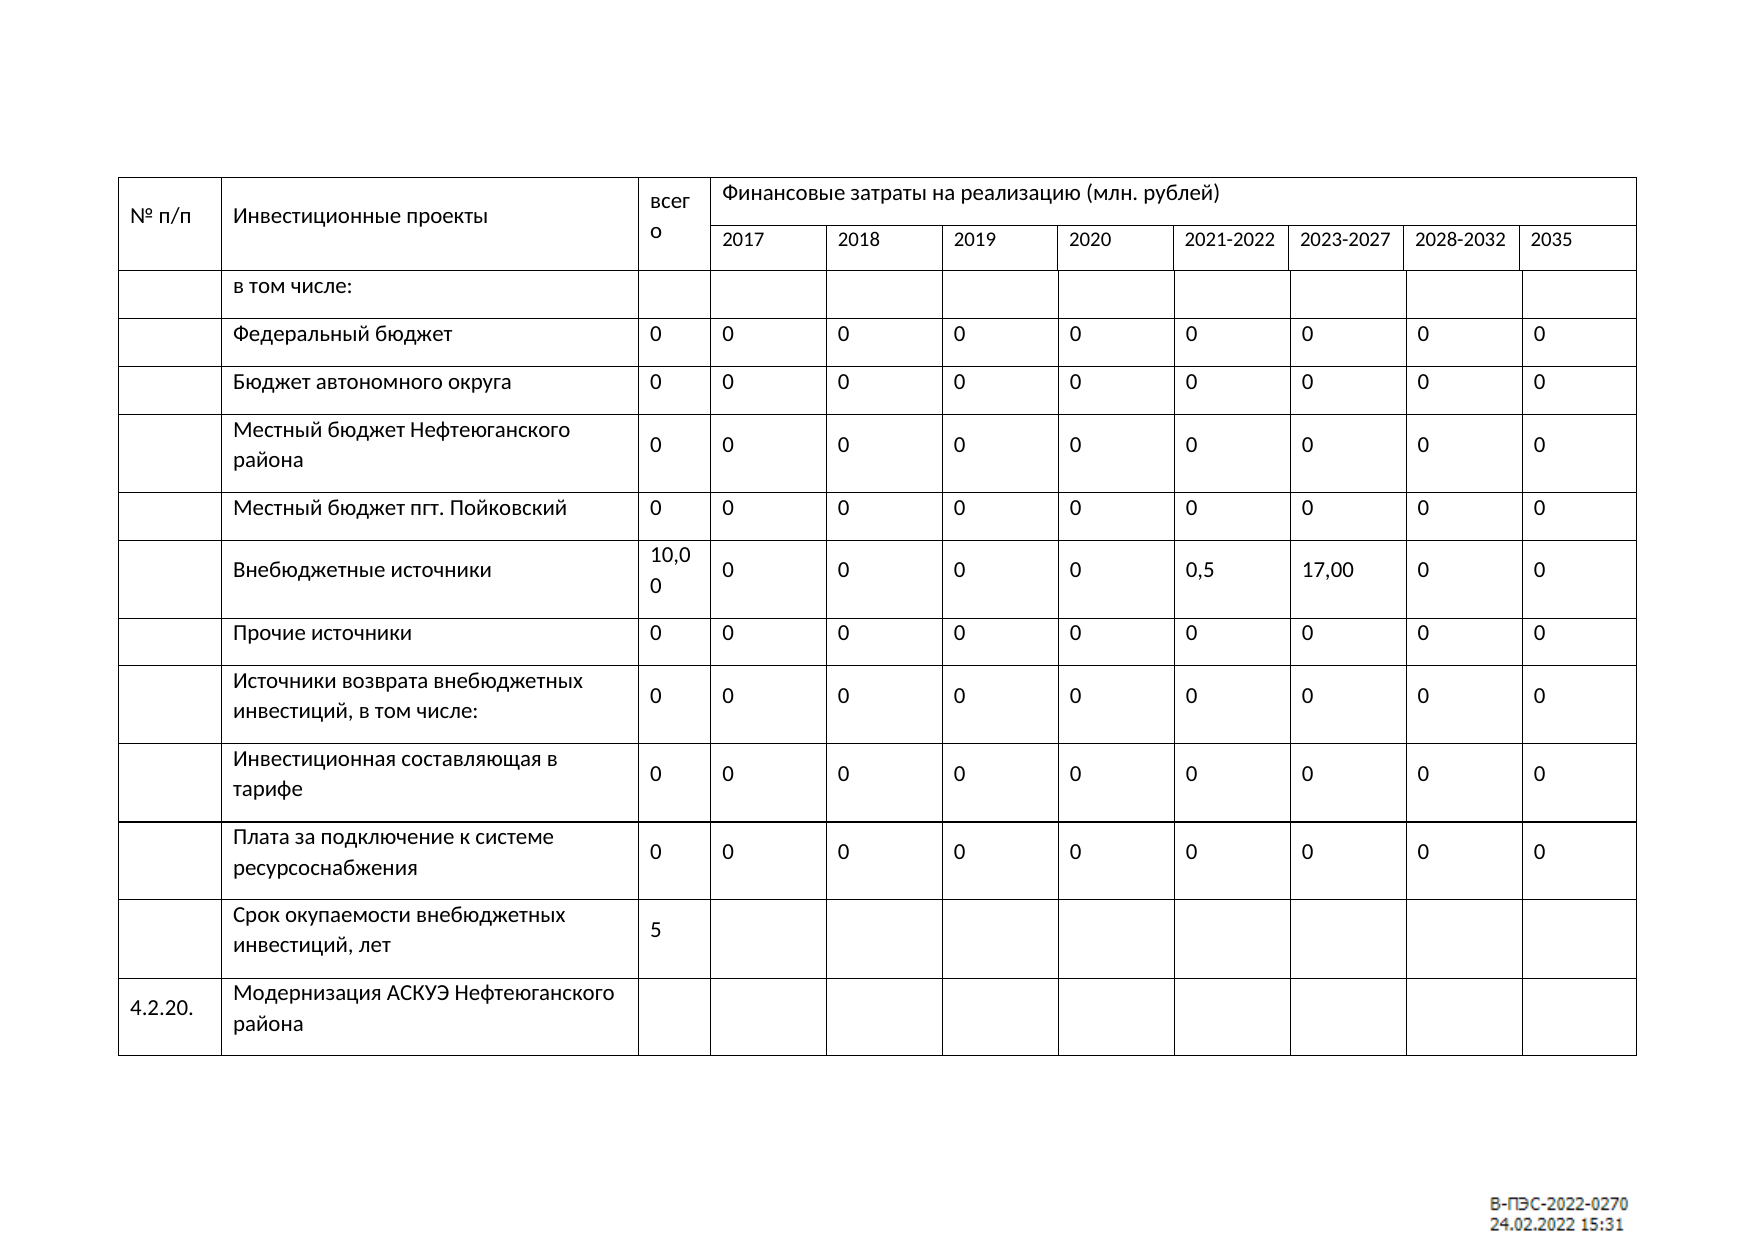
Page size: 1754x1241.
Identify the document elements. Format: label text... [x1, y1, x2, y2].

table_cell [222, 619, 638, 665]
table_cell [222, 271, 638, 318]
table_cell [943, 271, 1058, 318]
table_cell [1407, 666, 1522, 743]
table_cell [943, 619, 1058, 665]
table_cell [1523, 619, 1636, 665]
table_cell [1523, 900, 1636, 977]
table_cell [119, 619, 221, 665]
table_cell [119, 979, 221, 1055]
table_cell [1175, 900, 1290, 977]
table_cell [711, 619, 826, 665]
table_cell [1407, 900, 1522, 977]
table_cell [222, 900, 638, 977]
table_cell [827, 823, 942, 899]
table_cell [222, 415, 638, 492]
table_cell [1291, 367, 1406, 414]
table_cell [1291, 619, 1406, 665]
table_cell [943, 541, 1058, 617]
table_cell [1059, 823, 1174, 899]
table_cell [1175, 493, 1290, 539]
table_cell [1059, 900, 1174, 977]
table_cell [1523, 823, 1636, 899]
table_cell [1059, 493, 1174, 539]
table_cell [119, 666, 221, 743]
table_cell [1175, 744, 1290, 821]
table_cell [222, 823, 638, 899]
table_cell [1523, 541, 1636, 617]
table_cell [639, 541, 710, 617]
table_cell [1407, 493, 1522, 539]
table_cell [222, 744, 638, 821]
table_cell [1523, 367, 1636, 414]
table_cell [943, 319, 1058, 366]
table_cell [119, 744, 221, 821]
table_header всего [639, 178, 710, 270]
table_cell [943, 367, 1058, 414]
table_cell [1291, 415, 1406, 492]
table_cell 2021-2022 [1174, 226, 1288, 270]
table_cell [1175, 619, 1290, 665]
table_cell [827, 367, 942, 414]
table_cell 2028-2032 [1404, 226, 1519, 270]
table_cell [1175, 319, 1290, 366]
table_cell 2020 [1058, 226, 1173, 270]
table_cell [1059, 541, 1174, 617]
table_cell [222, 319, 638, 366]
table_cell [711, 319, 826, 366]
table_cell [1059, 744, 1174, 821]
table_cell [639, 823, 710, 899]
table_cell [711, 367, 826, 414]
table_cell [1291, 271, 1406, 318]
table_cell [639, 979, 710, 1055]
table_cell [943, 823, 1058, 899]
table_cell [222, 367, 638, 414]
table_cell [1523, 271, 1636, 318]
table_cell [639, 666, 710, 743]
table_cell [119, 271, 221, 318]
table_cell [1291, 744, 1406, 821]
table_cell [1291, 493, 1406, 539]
table_header Финансовые затраты на реализацию (млн. рублей) [711, 178, 1636, 225]
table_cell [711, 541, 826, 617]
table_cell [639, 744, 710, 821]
table_header Инвестиционные проекты [222, 178, 638, 270]
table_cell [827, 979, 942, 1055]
table_cell 2019 [943, 226, 1057, 270]
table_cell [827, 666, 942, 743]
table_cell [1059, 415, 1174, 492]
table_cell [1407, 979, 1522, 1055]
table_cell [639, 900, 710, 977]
table_cell 2017 [711, 226, 826, 270]
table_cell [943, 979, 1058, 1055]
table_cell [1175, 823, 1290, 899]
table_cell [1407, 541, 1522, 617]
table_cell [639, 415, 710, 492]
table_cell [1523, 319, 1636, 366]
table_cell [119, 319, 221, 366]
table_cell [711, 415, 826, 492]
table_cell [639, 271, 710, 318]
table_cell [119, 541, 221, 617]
table_cell 2023-2027 [1289, 226, 1403, 270]
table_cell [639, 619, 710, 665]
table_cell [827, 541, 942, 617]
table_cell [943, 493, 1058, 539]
table_cell 2035 [1520, 226, 1636, 270]
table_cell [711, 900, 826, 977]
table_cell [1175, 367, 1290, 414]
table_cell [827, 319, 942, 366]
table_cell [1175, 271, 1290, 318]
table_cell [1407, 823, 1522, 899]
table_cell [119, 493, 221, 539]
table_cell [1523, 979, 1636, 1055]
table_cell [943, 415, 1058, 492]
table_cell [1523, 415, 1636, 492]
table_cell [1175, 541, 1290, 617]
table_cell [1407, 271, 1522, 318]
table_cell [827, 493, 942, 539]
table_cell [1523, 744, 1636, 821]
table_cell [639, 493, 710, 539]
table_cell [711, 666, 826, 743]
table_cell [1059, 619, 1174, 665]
table_header № п/п [119, 178, 221, 270]
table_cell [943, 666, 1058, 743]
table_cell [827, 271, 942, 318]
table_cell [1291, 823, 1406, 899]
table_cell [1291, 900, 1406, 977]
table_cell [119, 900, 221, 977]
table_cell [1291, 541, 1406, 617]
table_cell 2018 [827, 226, 942, 270]
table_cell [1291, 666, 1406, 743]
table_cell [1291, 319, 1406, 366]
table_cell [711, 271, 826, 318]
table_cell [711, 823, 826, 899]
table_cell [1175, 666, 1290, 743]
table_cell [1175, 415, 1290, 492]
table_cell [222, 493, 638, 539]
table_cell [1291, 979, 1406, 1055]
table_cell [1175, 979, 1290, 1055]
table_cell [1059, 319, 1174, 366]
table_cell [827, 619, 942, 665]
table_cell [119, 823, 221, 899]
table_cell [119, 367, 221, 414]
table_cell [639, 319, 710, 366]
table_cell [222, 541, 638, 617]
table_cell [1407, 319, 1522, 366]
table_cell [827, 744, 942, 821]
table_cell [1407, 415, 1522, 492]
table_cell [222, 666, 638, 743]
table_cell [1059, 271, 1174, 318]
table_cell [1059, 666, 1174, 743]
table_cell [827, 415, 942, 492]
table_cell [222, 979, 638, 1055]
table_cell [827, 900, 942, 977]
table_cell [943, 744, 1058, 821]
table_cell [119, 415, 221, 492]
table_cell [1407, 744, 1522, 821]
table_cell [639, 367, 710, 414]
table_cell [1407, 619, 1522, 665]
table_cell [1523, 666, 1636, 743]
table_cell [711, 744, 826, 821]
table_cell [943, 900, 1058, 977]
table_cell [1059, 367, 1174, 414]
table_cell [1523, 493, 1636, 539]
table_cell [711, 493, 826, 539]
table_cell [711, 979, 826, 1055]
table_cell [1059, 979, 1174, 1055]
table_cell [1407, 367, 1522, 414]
picture [1488, 1193, 1636, 1234]
